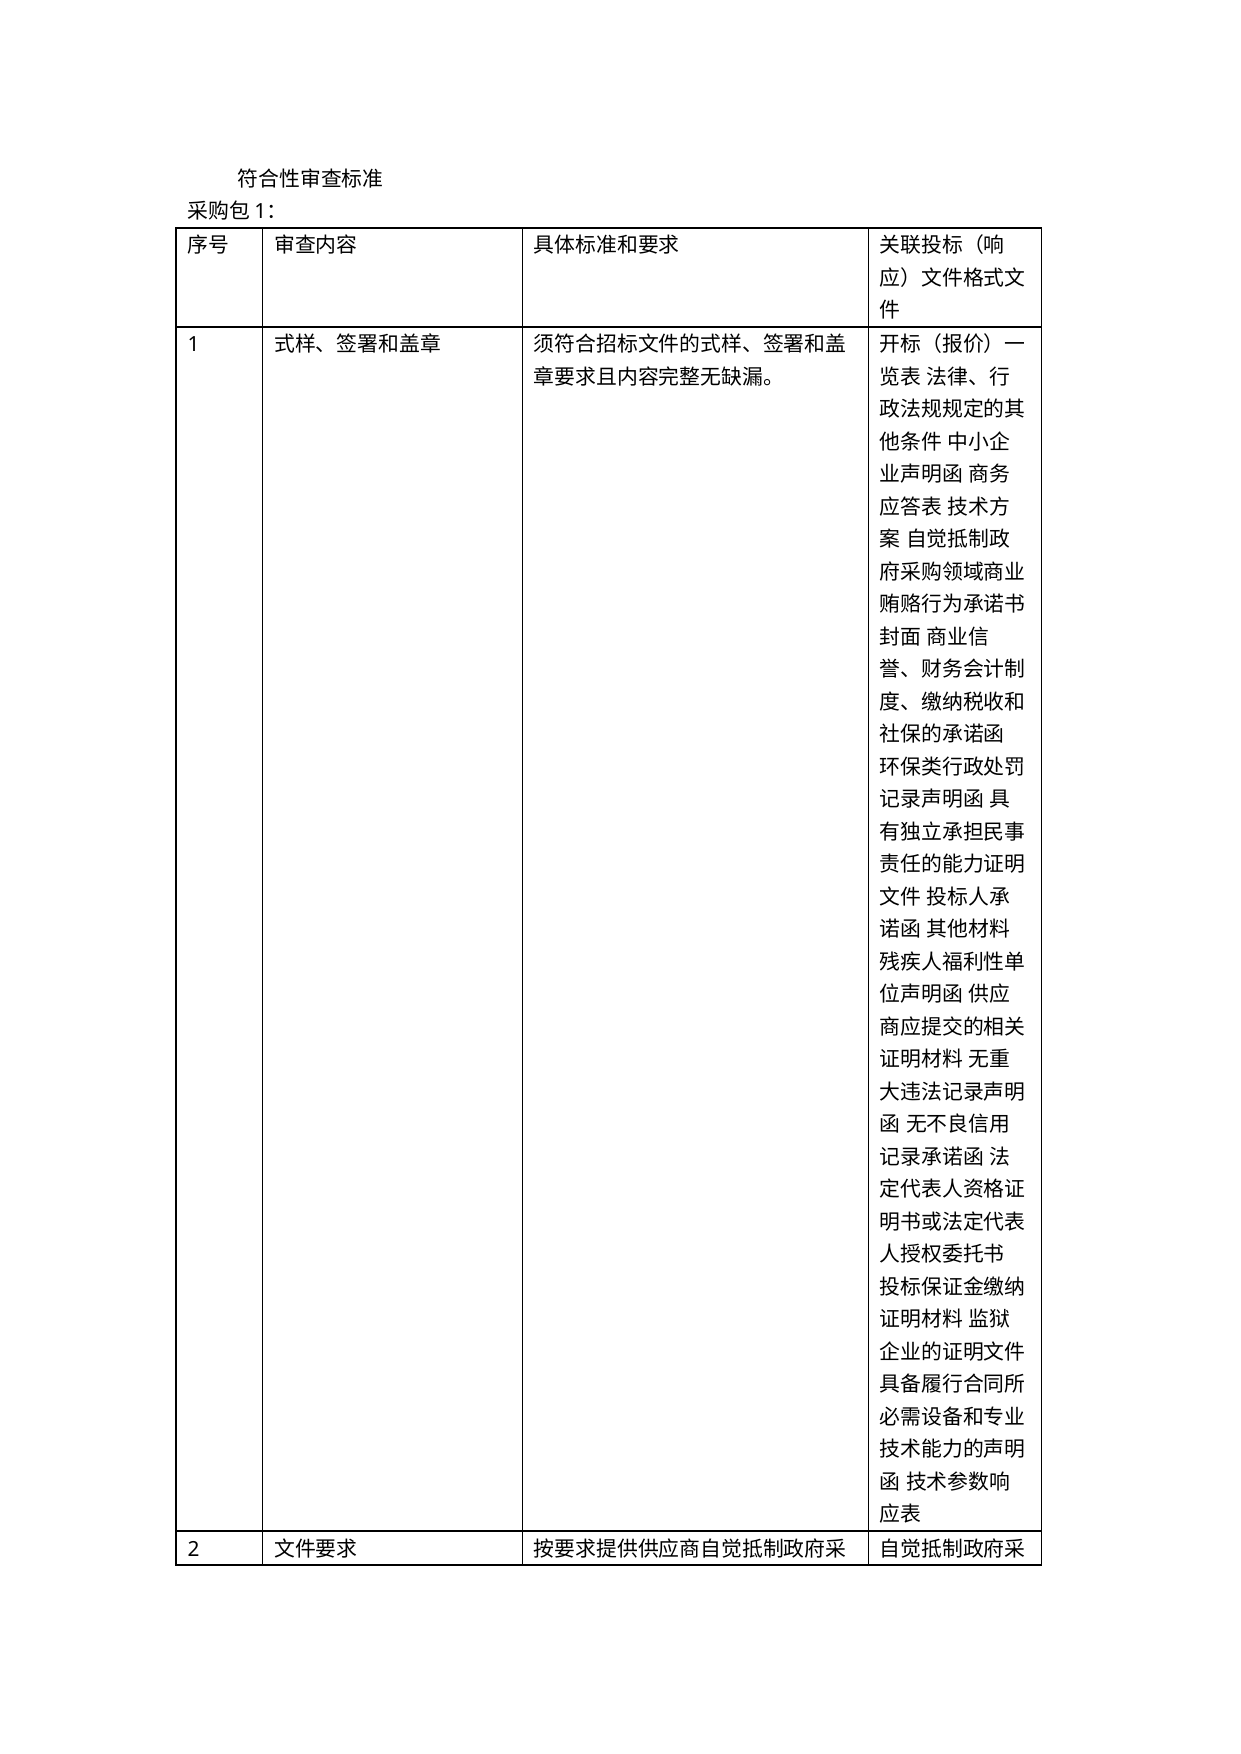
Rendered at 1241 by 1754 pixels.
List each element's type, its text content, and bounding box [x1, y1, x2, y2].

text 采购包1： [187, 194, 1053, 227]
table_header 关联投标（响应）文件格式文件 [869, 229, 1041, 326]
table_cell 须符合招标文件的式样、签署和盖章要求且内容完整无缺漏。 [523, 328, 868, 1530]
table_cell 2 [177, 1532, 262, 1564]
text 符合性审查标准 [187, 162, 1053, 194]
table_header 审查内容 [263, 229, 522, 326]
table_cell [869, 1532, 1041, 1564]
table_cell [523, 1532, 868, 1564]
table_cell 文件要求 [263, 1532, 522, 1564]
table_header 具体标准和要求 [523, 229, 868, 326]
table_cell 1 [177, 328, 262, 1530]
table_header 序号 [177, 229, 262, 326]
table_cell 开标（报价）一览表 法律、行政法规规定的其他条件 中小企业声明函 商务应答表 技术方案 自觉抵制政府采购领域商业贿赂行为承诺书 封面 商业信誉、财务会计制度、缴纳税收和社保的承诺函 环保类行政处罚记录声明函 具有独立承担民事责任的能力证明文件 投标人承诺函 其他材料 残疾人福利性单位声明函 供应商应提交的相关证明材料 无重大违法记录声明函 无不良信用记录承诺函 法定代表人资格证明书或法定代表人授权委托书 投标保证金缴纳证明材料 监狱企业的证明文件 具备履行合同所必需设备和专业技术能力的声明函 技术参数响应表 [869, 328, 1041, 1530]
table_cell 式样、签署和盖章 [263, 328, 522, 1530]
